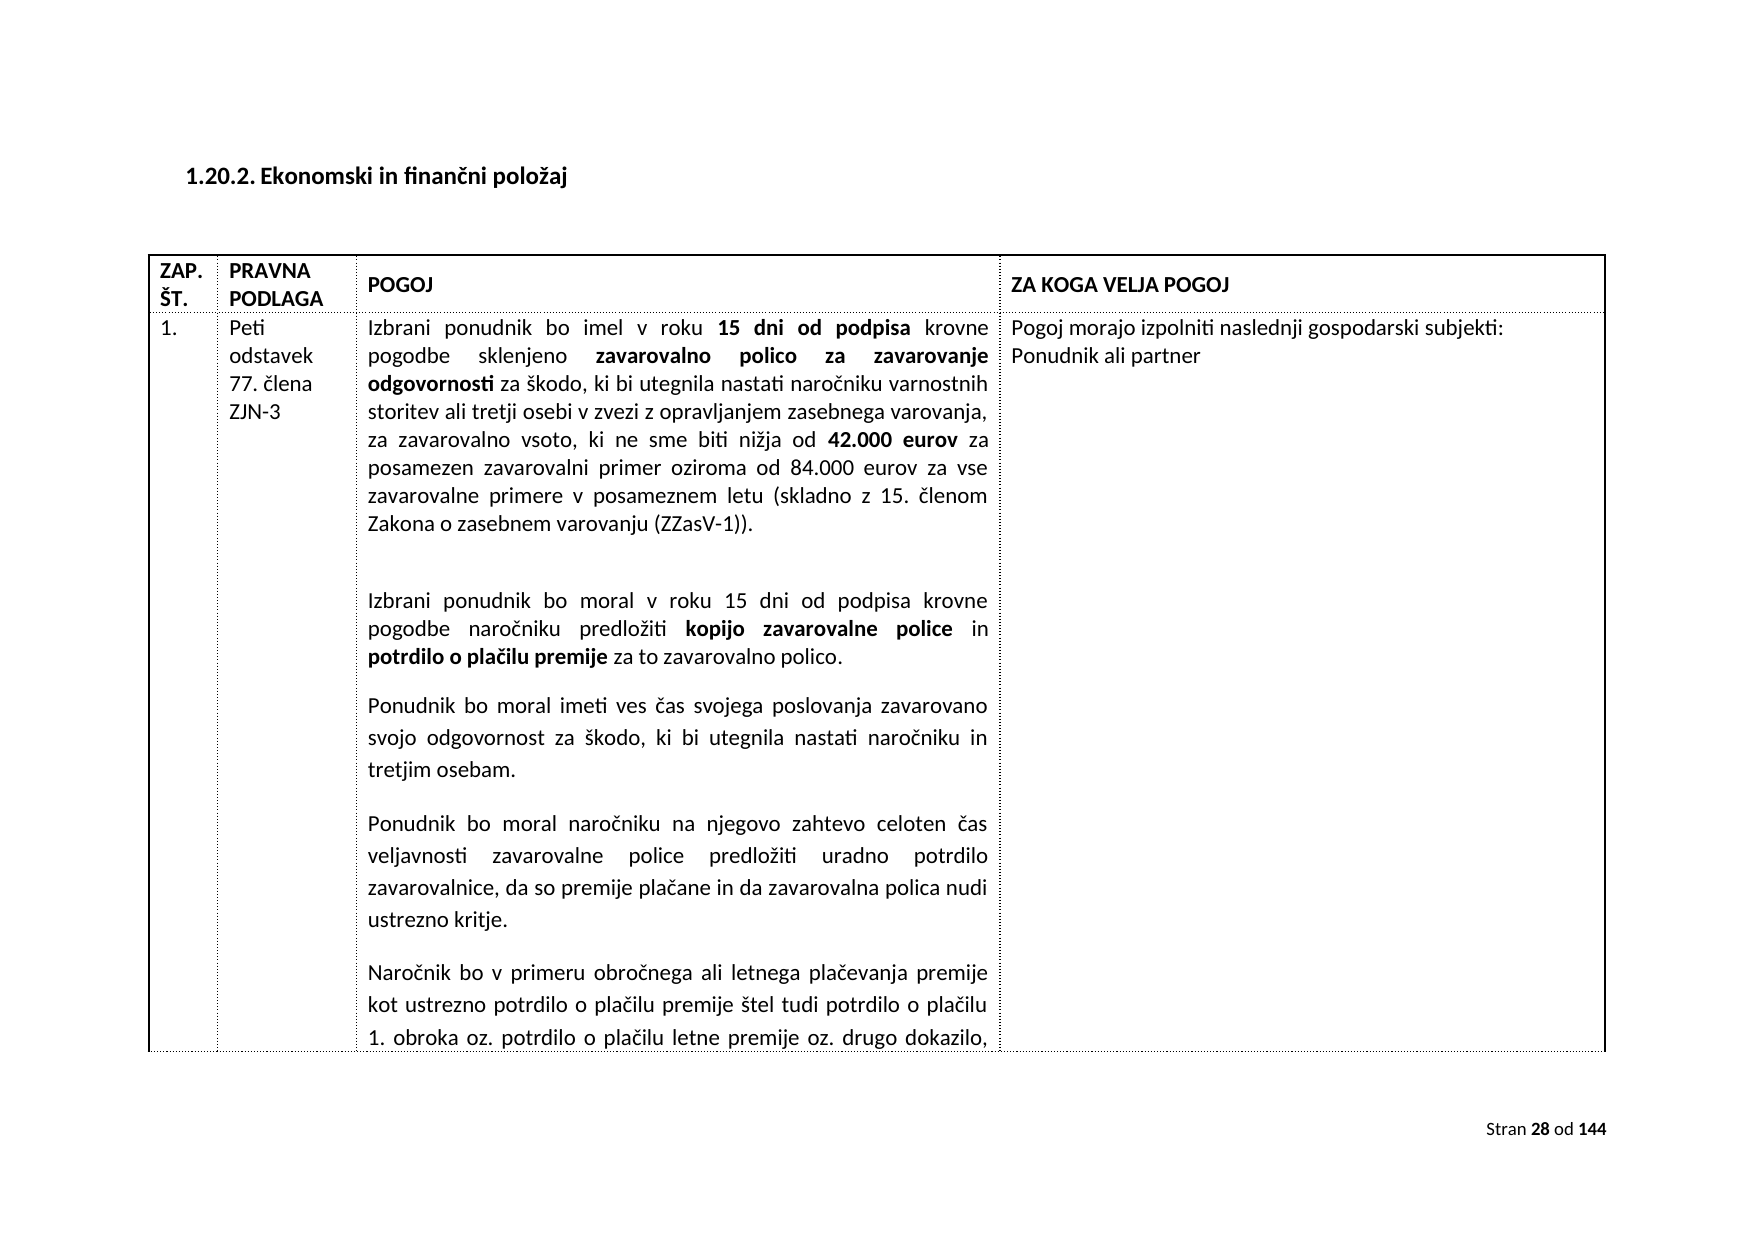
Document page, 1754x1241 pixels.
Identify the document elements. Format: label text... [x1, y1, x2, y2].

table_header PRAVNA PODLAGA [218, 256, 356, 312]
table_header POGOJ [356, 256, 1000, 312]
table_header ZA KOGA VELJA POGOJ [1000, 256, 1604, 312]
subtitle Ekonomski in finančni položaj [185, 160, 1606, 191]
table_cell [1000, 312, 1604, 1051]
table_cell 1. [150, 312, 218, 1051]
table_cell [218, 312, 356, 1051]
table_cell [356, 312, 1000, 1051]
table_header ZAP. ŠT. [150, 256, 218, 312]
